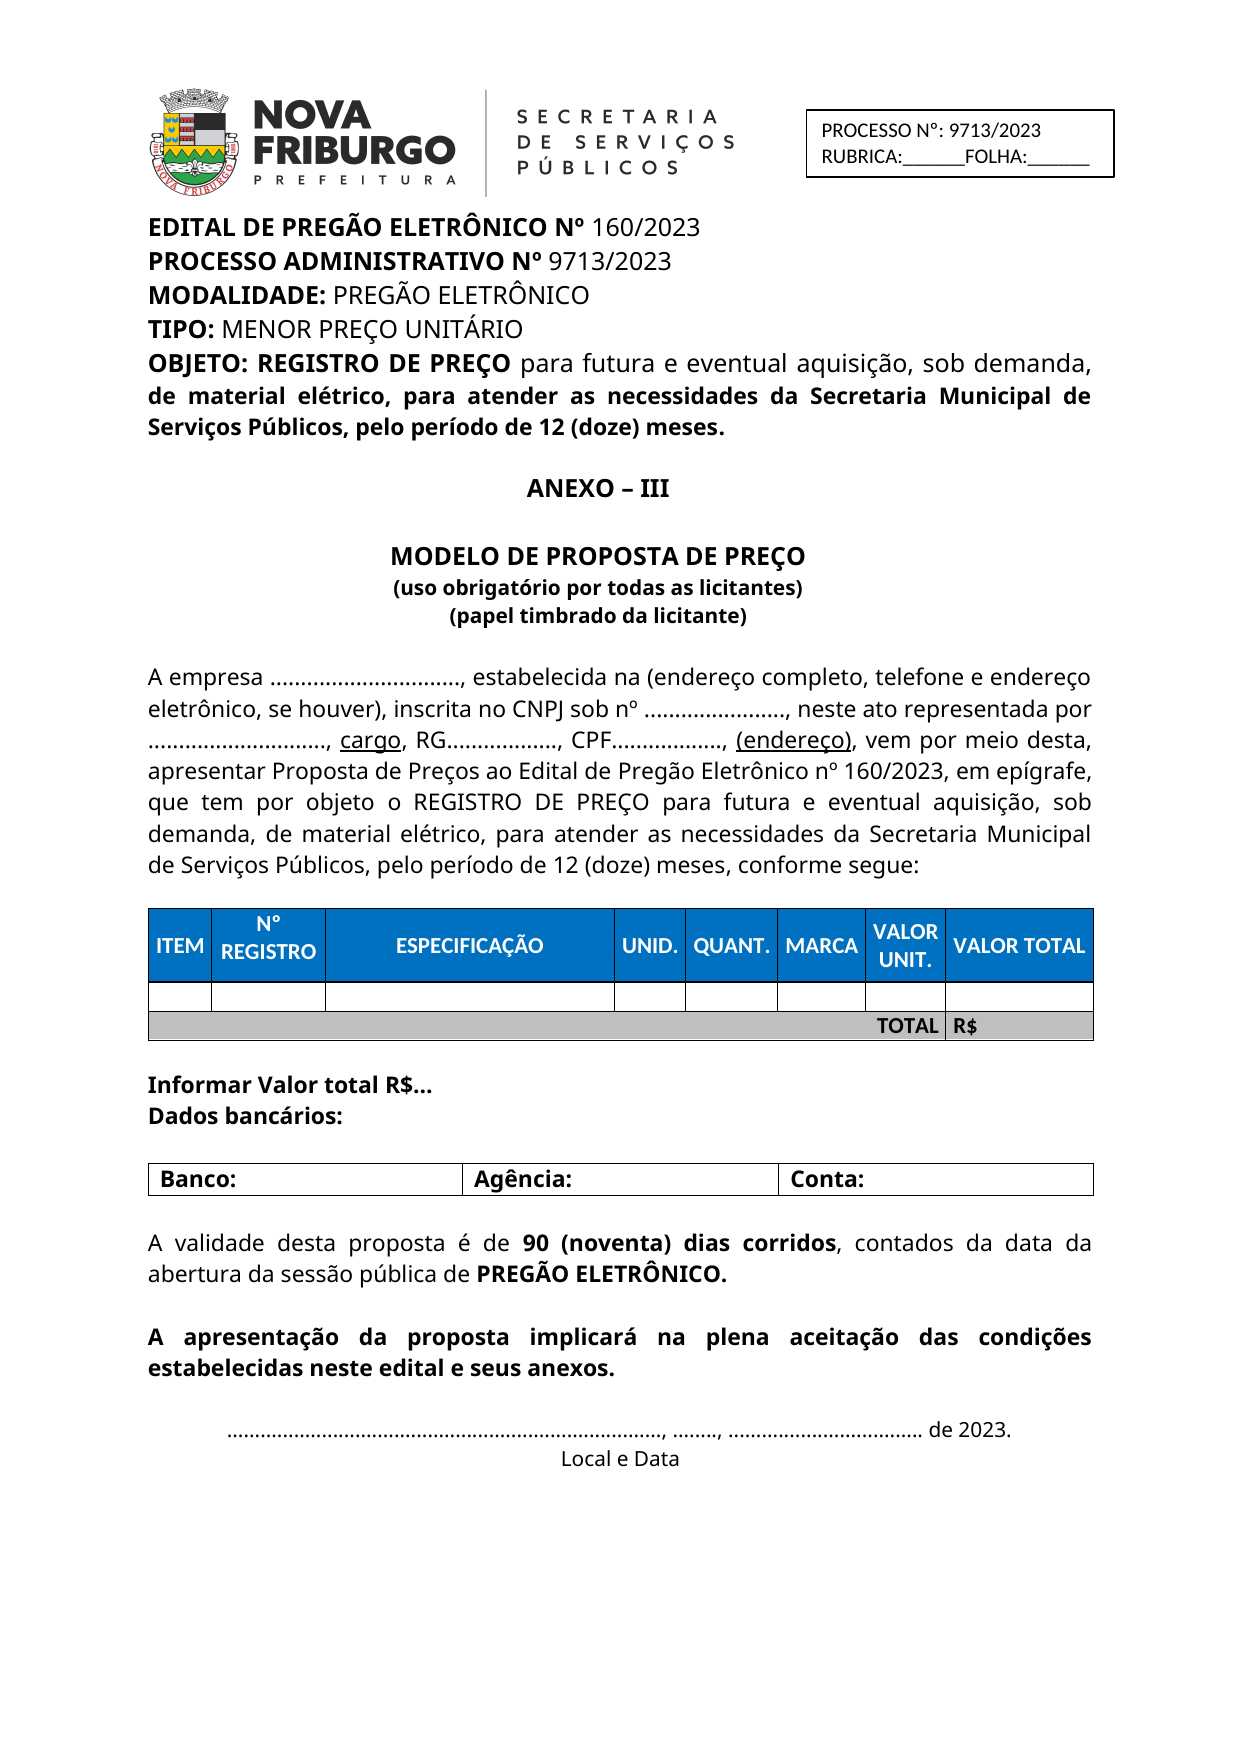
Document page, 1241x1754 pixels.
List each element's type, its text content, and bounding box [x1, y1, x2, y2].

text Local e Data [148, 1444, 1092, 1473]
text A apresentação da proposta implicará na plena aceitação das condições estabelecidas neste edital e seus anexos. [148, 1321, 1092, 1383]
table_header VALOR TOTAL [946, 909, 1093, 981]
text (uso obrigatório por todas as licitantes) [103, 573, 1092, 602]
table_cell TOTAL [149, 1012, 945, 1039]
table_header VALOR UNIT. [866, 909, 945, 981]
text OBJETO: REGISTRO DE PREÇO para futura e eventual aquisição, sob demanda, de material elétrico, para atender as necessidades da Secretaria Municipal de Serviços Públicos, pelo período de 12 (doze) meses. [148, 346, 1092, 442]
table_cell [946, 983, 1093, 1011]
table_header UNID. [615, 909, 685, 981]
table_header Conta: [779, 1164, 1093, 1195]
table_cell R$ [946, 1012, 1093, 1039]
table_cell [778, 983, 865, 1011]
table_header MARCA [778, 909, 865, 981]
picture [142, 70, 754, 210]
table_cell [149, 983, 211, 1011]
table_header ITEM [149, 909, 211, 981]
table_cell [212, 983, 325, 1011]
text ANEXO – III [103, 471, 1092, 505]
table_header Banco: [149, 1164, 462, 1195]
table_cell [866, 983, 945, 1011]
table_header ESPECIFICAÇÃO [326, 909, 614, 981]
text Modelo de proposta DE PREÇO [103, 539, 1092, 573]
text .............................................................................., ........, ................................... de 2023. [148, 1414, 1092, 1444]
text Informar Valor total R$... [148, 1069, 1092, 1100]
table_cell [326, 983, 614, 1011]
table_cell [615, 983, 685, 1011]
text EDITAL DE PREGÃO ELETRÔNICO Nº 160/2023 [148, 148, 1092, 243]
table_header Nº REGISTRO [212, 909, 325, 981]
text (papel timbrado da licitante) [103, 602, 1092, 630]
table_header QUANT. [686, 909, 777, 981]
table_header Agência: [463, 1164, 778, 1195]
text MODALIDADE: PREGÃO ELETRÔNICO [148, 277, 1092, 312]
text A validade desta proposta é de 90 (noventa) dias corridos, contados da data da abertura da sessão pública de PREGÃO ELETRÔNICO. [148, 1227, 1092, 1289]
text Dados bancários: [148, 1100, 1092, 1131]
text PROCESSO ADMINISTRATIVO Nº 9713/2023 [148, 243, 1092, 277]
text TIPO: MENOR PREÇO UNITÁRIO [148, 312, 1092, 346]
table_cell [686, 983, 777, 1011]
list A empresa ..............................., estabelecida na (endereço completo, telefone e endereço eletrônico, se houver), inscrita no CNPJ sob nº ......................., neste ato representada por ............................., cargo, RG.................., CPF.................., (endereço), vem por meio desta, apresentar Proposta de Preços ao Edital de Pregão Eletrônico nº 160/2023, em epígrafe, que tem por objeto o REGISTRO DE PREÇO para futura e eventual aquisição, sob demanda, de material elétrico, para atender as necessidades da Secretaria Municipal de Serviços Públicos, pelo período de 12 (doze) meses, conforme segue: [148, 661, 1092, 880]
